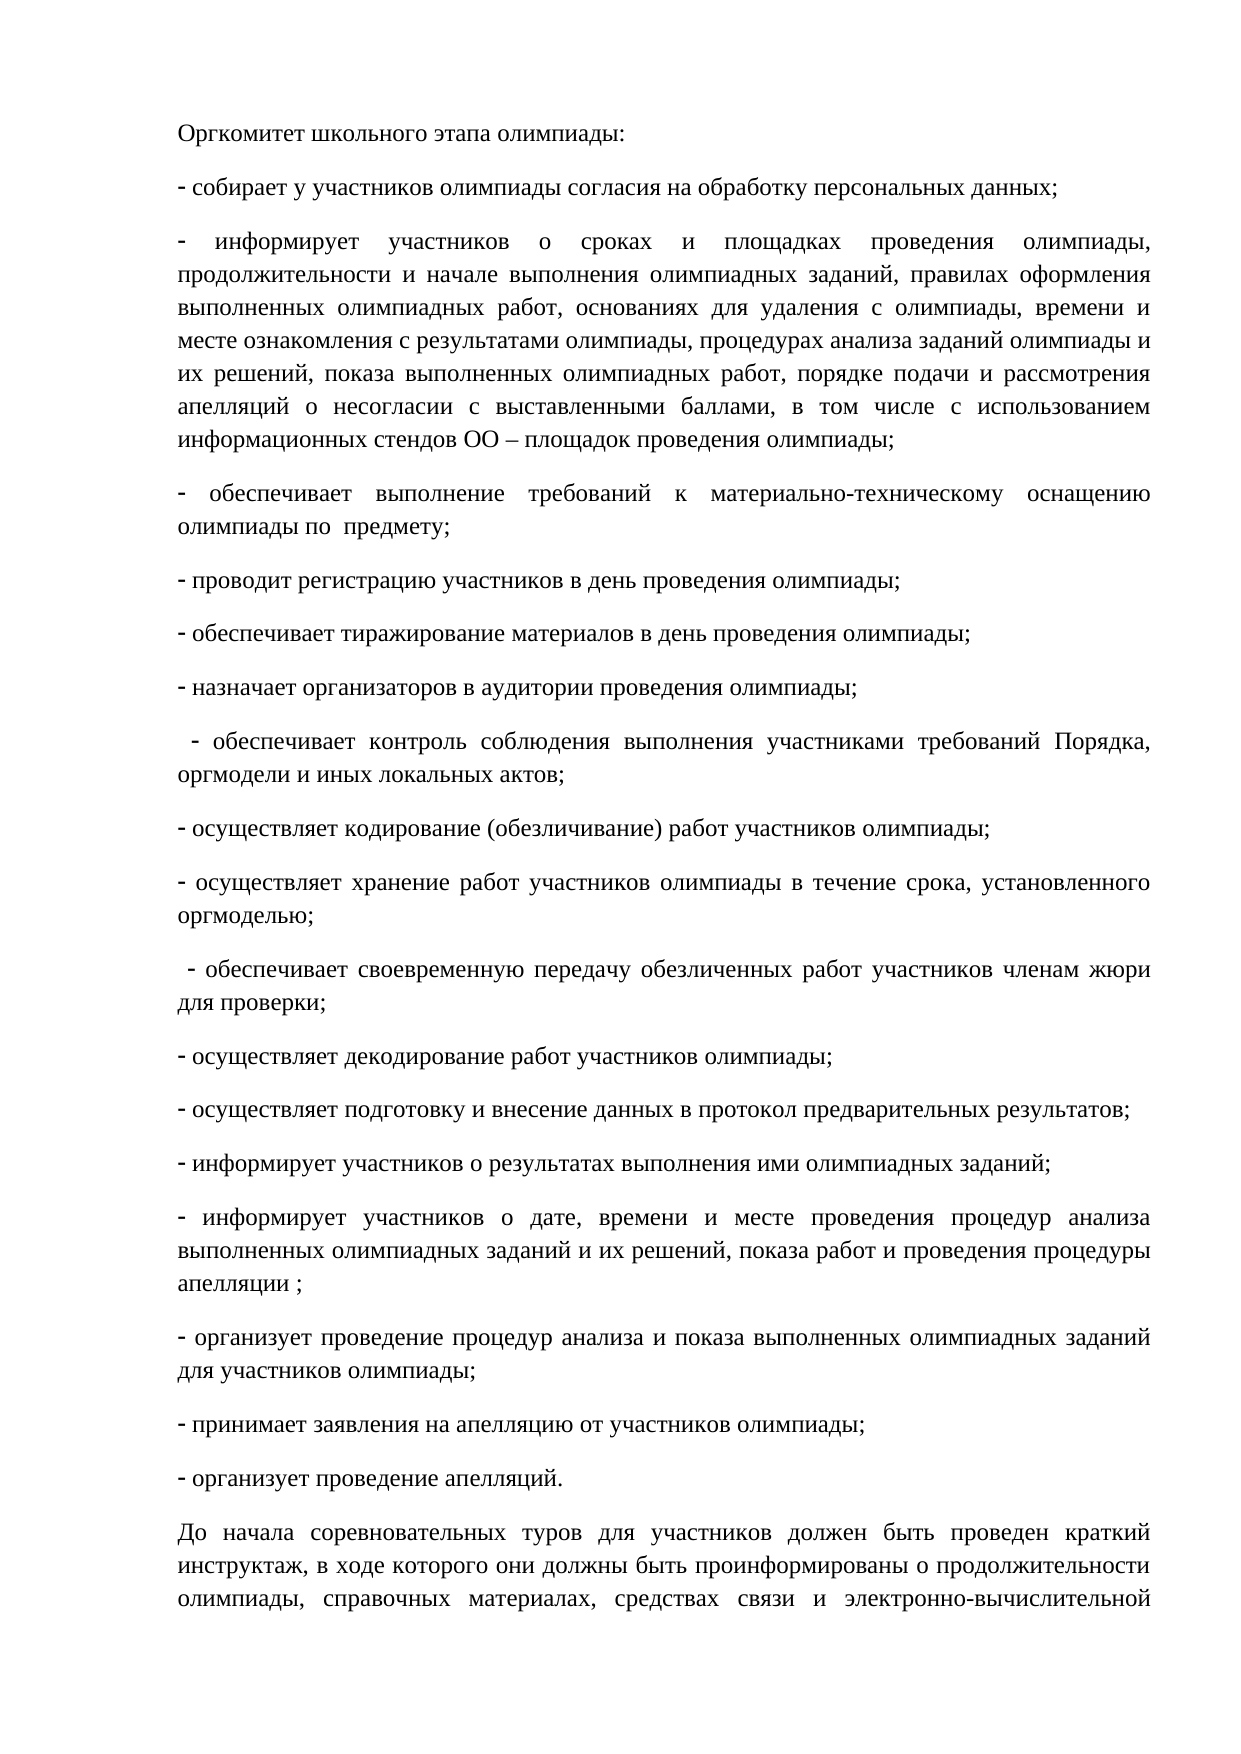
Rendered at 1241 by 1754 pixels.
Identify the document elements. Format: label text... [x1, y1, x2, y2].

text назначает организаторов в аудитории проведения олимпиады; [177, 672, 1152, 701]
text обеспечивает своевременную передачу обезличенных работ участников членам жюри для проверки; [177, 954, 1152, 1016]
text обеспечивает выполнение требований к материально-техническому оснащению олимпиады по предмету; [177, 478, 1152, 539]
text осуществляет кодирование (обезличивание) работ участников олимпиады; [177, 813, 1152, 842]
text принимает заявления на апелляцию от участников олимпиады; [177, 1409, 1152, 1438]
text осуществляет подготовку и внесение данных в протокол предварительных результатов; [177, 1094, 1152, 1123]
text Оргкомитет школьного этапа олимпиады: [177, 118, 1152, 147]
text организует проведение апелляций. [177, 1463, 1152, 1492]
text обеспечивает контроль соблюдения выполнения участниками требований Порядка, оргмодели и иных локальных актов; [177, 726, 1152, 788]
text осуществляет декодирование работ участников олимпиады; [177, 1041, 1152, 1069]
text информирует участников о результатах выполнения ими олимпиадных заданий; [177, 1148, 1152, 1177]
text организует проведение процедур анализа и показа выполненных олимпиадных заданий для участников олимпиады; [177, 1322, 1152, 1384]
text информирует участников о сроках и площадках проведения олимпиады, продолжительности и начале выполнения олимпиадных заданий, правилах оформления выполненных олимпиадных работ, основаниях для удаления с олимпиады, времени и месте ознакомления с результатами олимпиады, процедурах анализа заданий олимпиады и их решений, показа выполненных олимпиадных работ, порядке подачи и рассмотрения апелляций о несогласии с выставленными баллами, в том числе с использованием информационных стендов ОО – площадок проведения олимпиады; [177, 226, 1152, 453]
text обеспечивает тиражирование материалов в день проведения олимпиады; [177, 618, 1152, 647]
text осуществляет хранение работ участников олимпиады в течение срока, установленного оргмоделью; [177, 867, 1152, 929]
text информирует участников о дате, времени и месте проведения процедур анализа выполненных олимпиадных заданий и их решений, показа работ и проведения процедуры апелляции ; [177, 1202, 1152, 1297]
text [177, 1517, 1152, 1612]
text собирает у участников олимпиады согласия на обработку персональных данных; [177, 172, 1152, 201]
text проводит регистрацию участников в день проведения олимпиады; [177, 565, 1152, 593]
